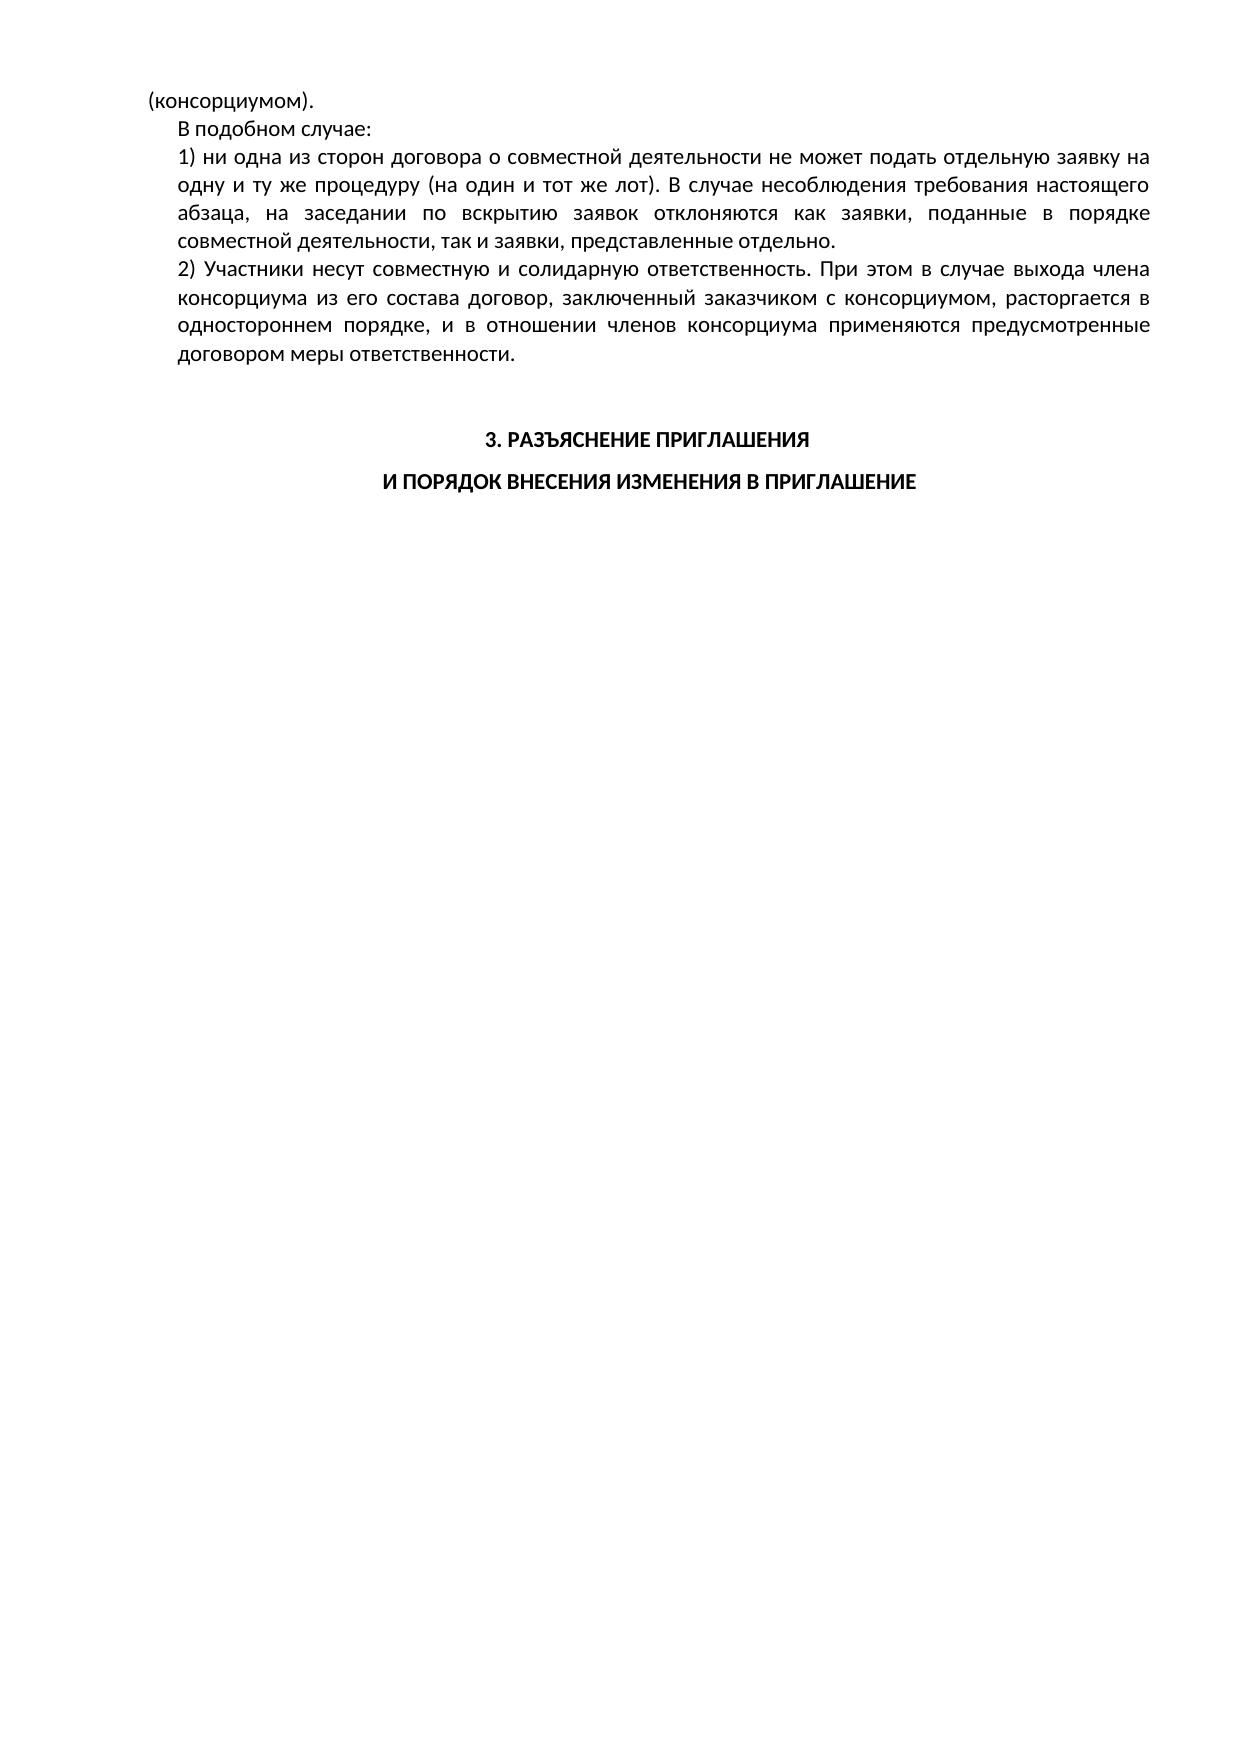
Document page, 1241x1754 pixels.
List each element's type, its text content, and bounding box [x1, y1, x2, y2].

text 3. РАЗЪЯСНЕНИЕ ПРИГЛАШЕНИЯ И ПОРЯДОК ВНЕСЕНИЯ ИЗМЕНЕНИЯ В ПРИГЛАШЕНИЕ [148, 425, 1152, 495]
text 1) ни одна из сторон договора о совместной деятельности не может подать отдельную заявку на одну и ту же процедуру (на один и тот же лот). В случае несоблюдения требования настоящего абзаца, на заседании по вскрытию заявок отклоняются как заявки, поданные в порядке совместной деятельности, так и заявки, представленные отдельно. [177, 142, 1152, 254]
text В подобном случае: [177, 114, 1152, 142]
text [148, 86, 1152, 114]
text 2) Участники несут совместную и солидарную ответственность. При этом в случае выхода члена консорциума из его состава договор, заключенный заказчиком с консорциумом, расторгается в одностороннем порядке, и в отношении членов консорциума применяются предусмотренные договором меры ответственности. [177, 254, 1152, 367]
